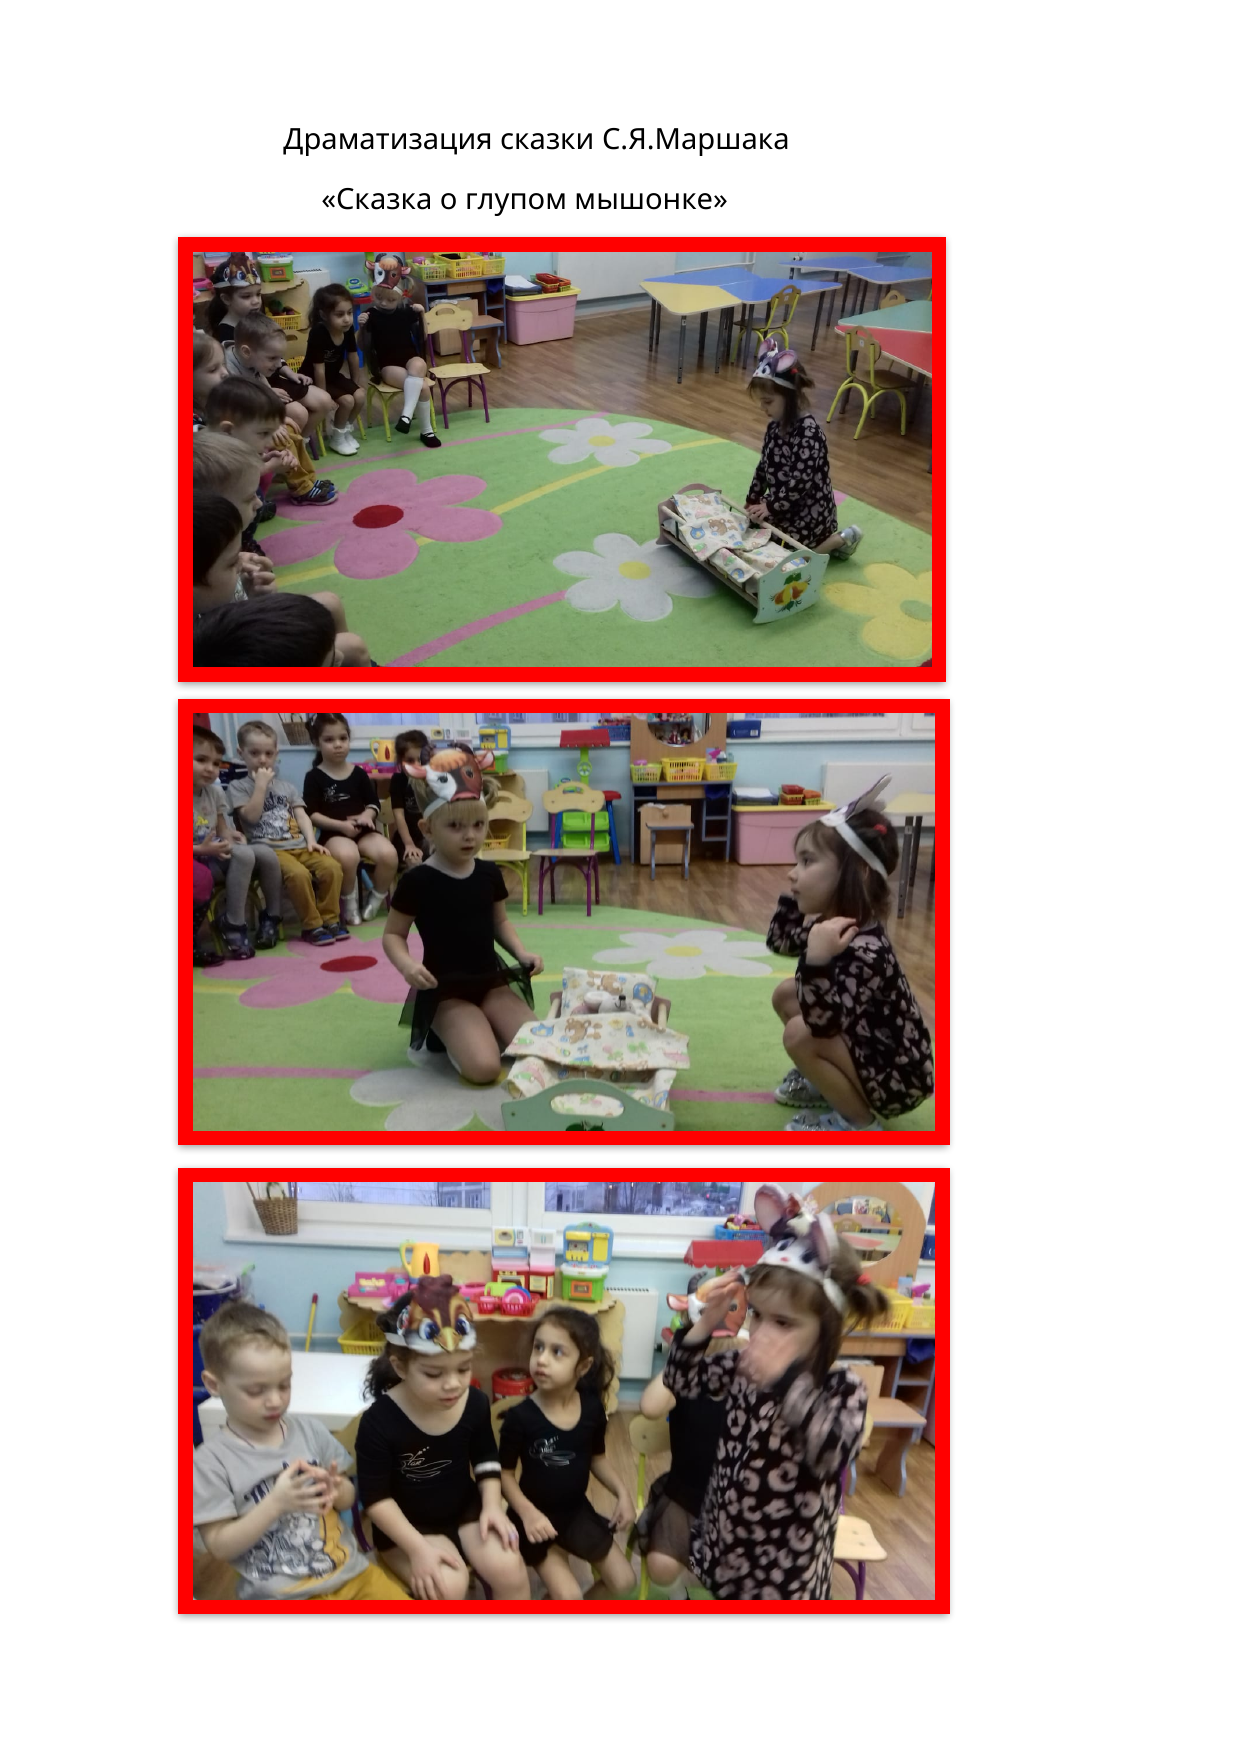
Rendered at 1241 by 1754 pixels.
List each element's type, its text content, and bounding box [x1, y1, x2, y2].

picture [193, 713, 935, 1131]
picture [193, 1182, 935, 1600]
picture [193, 252, 932, 667]
text «Сказка о глупом мышонке» [177, 179, 1152, 218]
text Драматизация сказки С.Я.Маршака [177, 118, 1152, 158]
